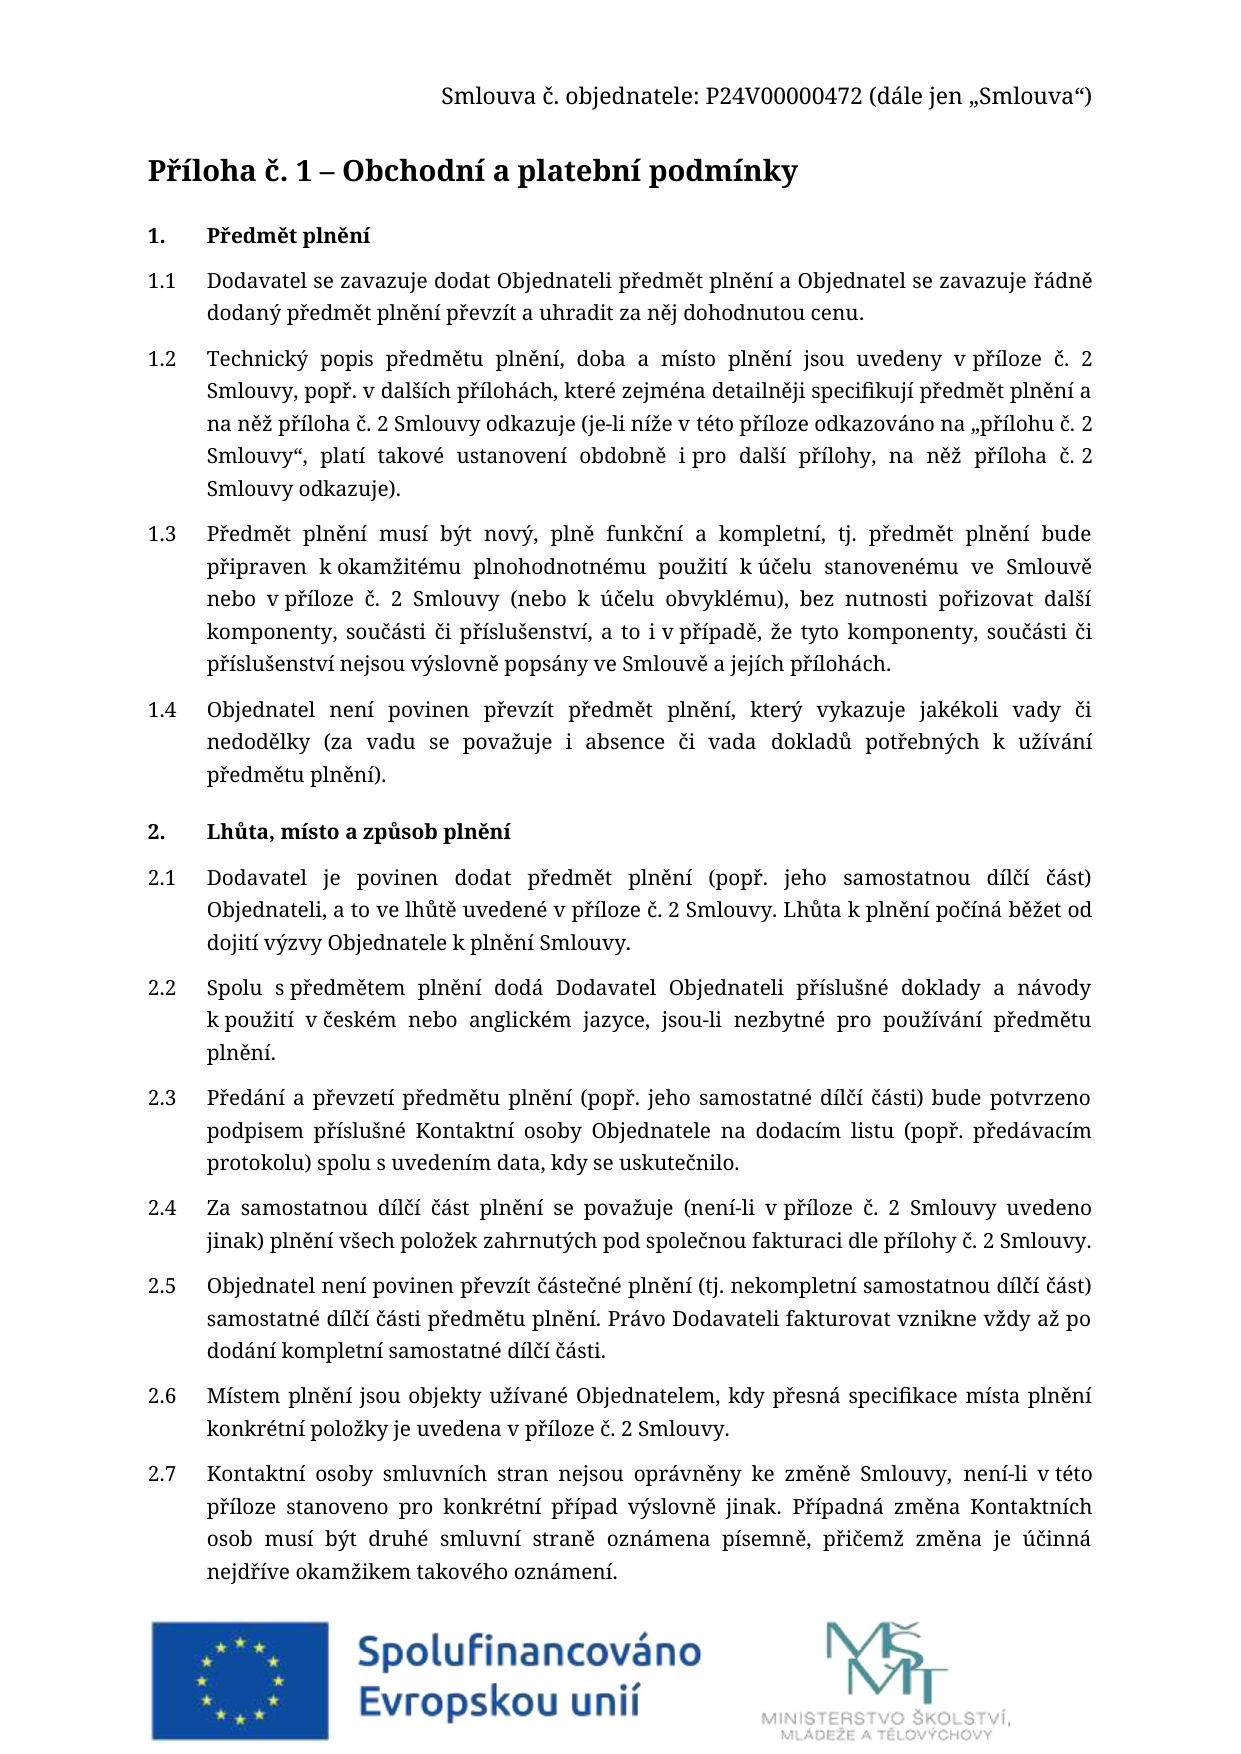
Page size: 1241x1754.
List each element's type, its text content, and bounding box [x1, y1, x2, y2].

list Objednatel není povinen převzít částečné plnění (tj. nekompletní samostatnou dílčí část) samostatné dílčí části předmětu plnění. Právo Dodavateli fakturovat vznikne vždy až po dodání kompletní samostatné dílčí části. [148, 1271, 1093, 1365]
text Příloha č. 1 – Obchodní a platební podmínky [148, 150, 1093, 190]
list Dodavatel je povinen dodat předmět plnění (popř. jeho samostatnou dílčí část) Objednateli, a to ve lhůtě uvedené v příloze č. 2 Smlouvy. Lhůta k plnění počíná běžet od dojití výzvy Objednatele k plnění Smlouvy. [148, 863, 1093, 956]
list Za samostatnou dílčí část plnění se považuje (není-li v příloze č. 2 Smlouvy uvedeno jinak) plnění všech položek zahrnutých pod společnou fakturaci dle přílohy č. 2 Smlouvy. [148, 1193, 1093, 1254]
list Předmět plnění musí být nový, plně funkční a kompletní, tj. předmět plnění bude připraven k okamžitému plnohodnotnému použití k účelu stanovenému ve Smlouvě nebo v příloze č. 2 Smlouvy (nebo k účelu obvyklému), bez nutnosti pořizovat další komponenty, součásti či příslušenství, a to i v případě, že tyto komponenty, součásti či příslušenství nejsou výslovně popsány ve Smlouvě a jejích přílohách. [148, 519, 1093, 678]
list Dodavatel se zavazuje dodat Objednateli předmět plnění a Objednatel se zavazuje řádně dodaný předmět plnění převzít a uhradit za něj dohodnutou cenu. [148, 266, 1093, 327]
list Předmět plnění [148, 221, 1093, 249]
list Objednatel není povinen převzít předmět plnění, který vykazuje jakékoli vady či nedodělky (za vadu se považuje i absence či vada dokladů potřebných k užívání předmětu plnění). [148, 695, 1093, 788]
picture [147, 1617, 1012, 1746]
list Technický popis předmětu plnění, doba a místo plnění jsou uvedeny v příloze č. 2 Smlouvy, popř. v dalších přílohách, které zejména detailněji specifikují předmět plnění a na něž příloha č. 2 Smlouvy odkazuje (je-li níže v této příloze odkazováno na „přílohu č. 2 Smlouvy“, platí takové ustanovení obdobně i pro další přílohy, na něž příloha č. 2 Smlouvy odkazuje). [148, 344, 1093, 502]
list Místem plnění jsou objekty užívané Objednatelem, kdy přesná specifikace místa plnění konkrétní položky je uvedena v příloze č. 2 Smlouvy. [148, 1382, 1093, 1443]
list Lhůta, místo a způsob plnění [148, 817, 1093, 846]
list Předání a převzetí předmětu plnění (popř. jeho samostatné dílčí části) bude potvrzeno podpisem příslušné Kontaktní osoby Objednatele na dodacím listu (popř. předávacím protokolu) spolu s uvedením data, kdy se uskutečnilo. [148, 1083, 1093, 1177]
list Spolu s předmětem plnění dodá Dodavatel Objednateli příslušné doklady a návody k použití v českém nebo anglickém jazyce, jsou-li nezbytné pro používání předmětu plnění. [148, 973, 1093, 1067]
list Kontaktní osoby smluvních stran nejsou oprávněny ke změně Smlouvy, není-li v této příloze stanoveno pro konkrétní případ výslovně jinak. Případná změna Kontaktních osob musí být druhé smluvní straně oznámena písemně, přičemž změna je účinná nejdříve okamžikem takového oznámení. [148, 1459, 1093, 1586]
